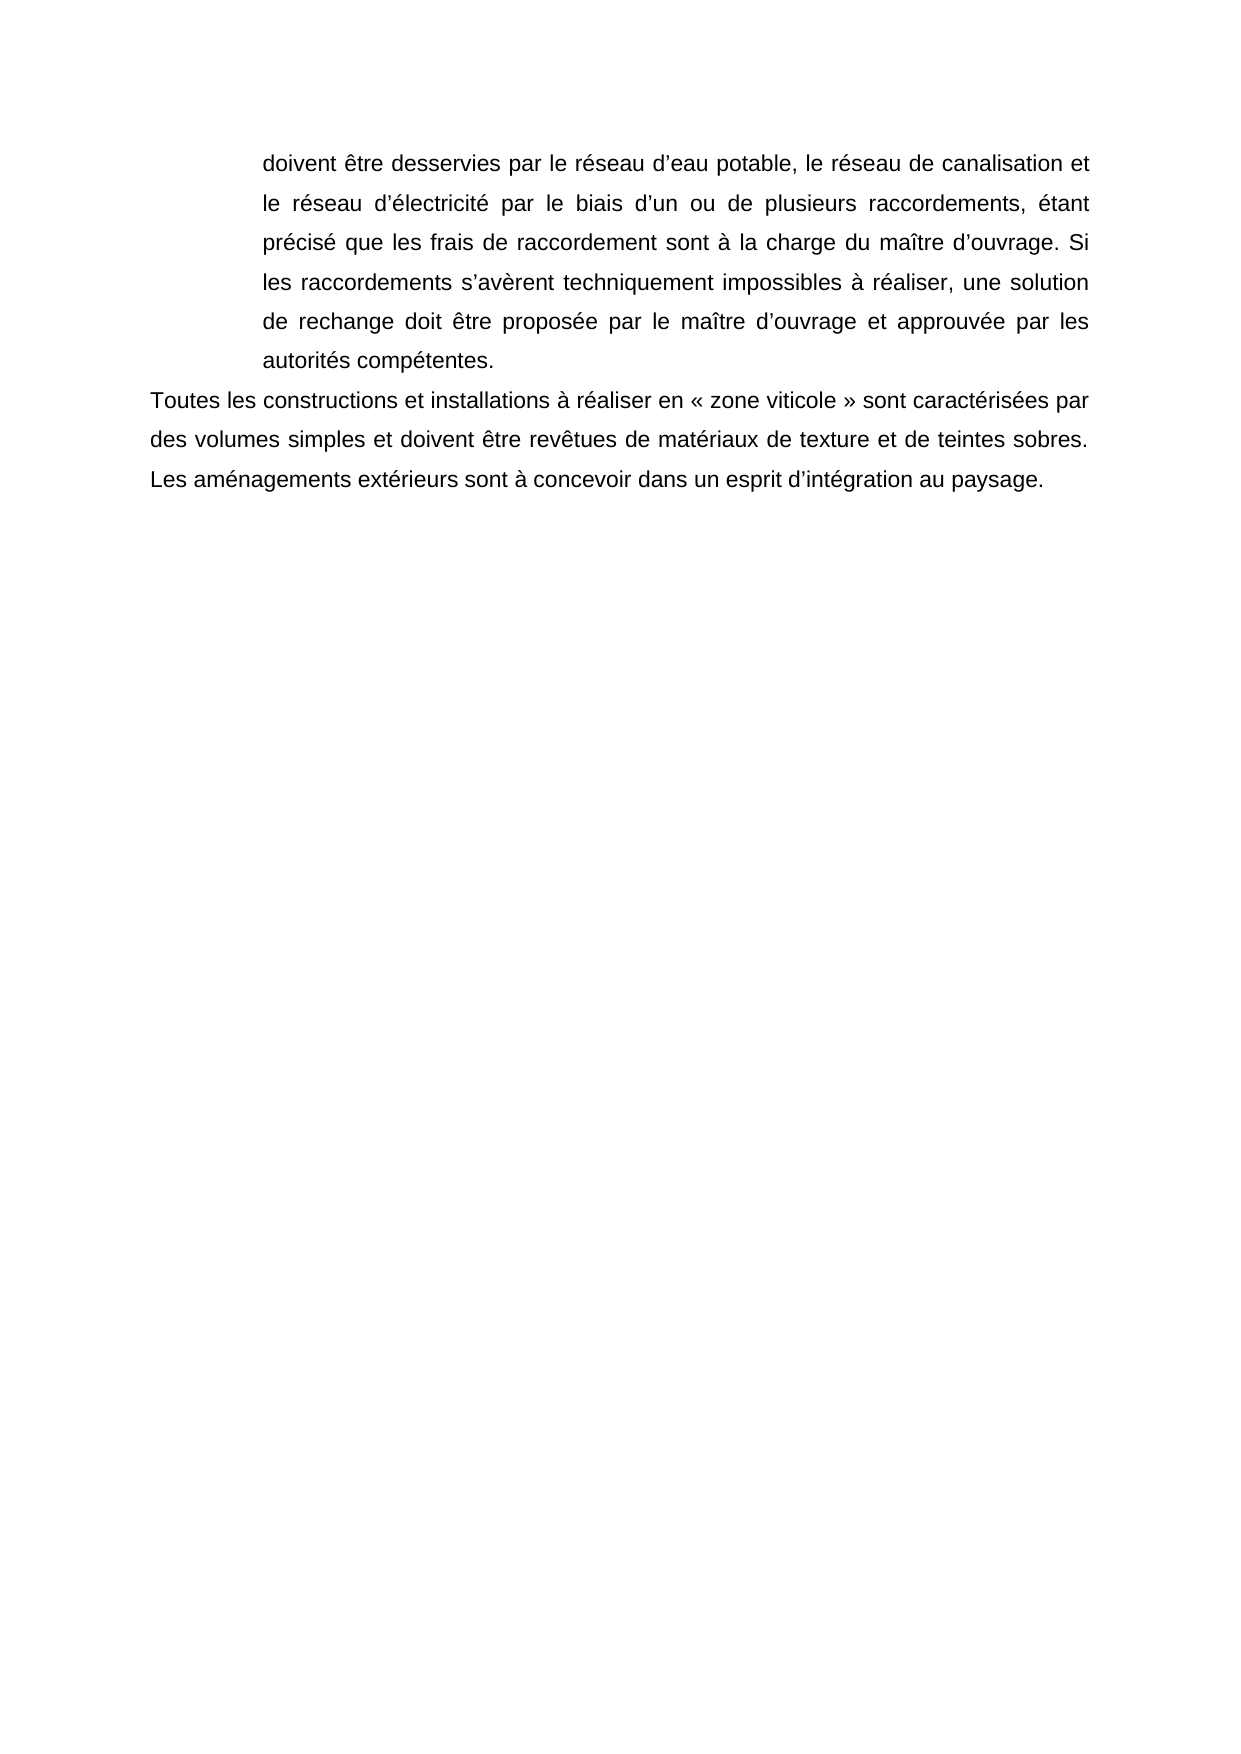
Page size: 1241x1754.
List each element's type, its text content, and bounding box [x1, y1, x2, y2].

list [225, 150, 1090, 374]
text Toutes les constructions et installations à réaliser en « zone viticole » sont caractérisées par des volumes simples et doivent être revêtues de matériaux de texture et de teintes sobres. Les aménagements extérieurs sont à concevoir dans un esprit d’intégration au paysage. [150, 387, 1090, 492]
